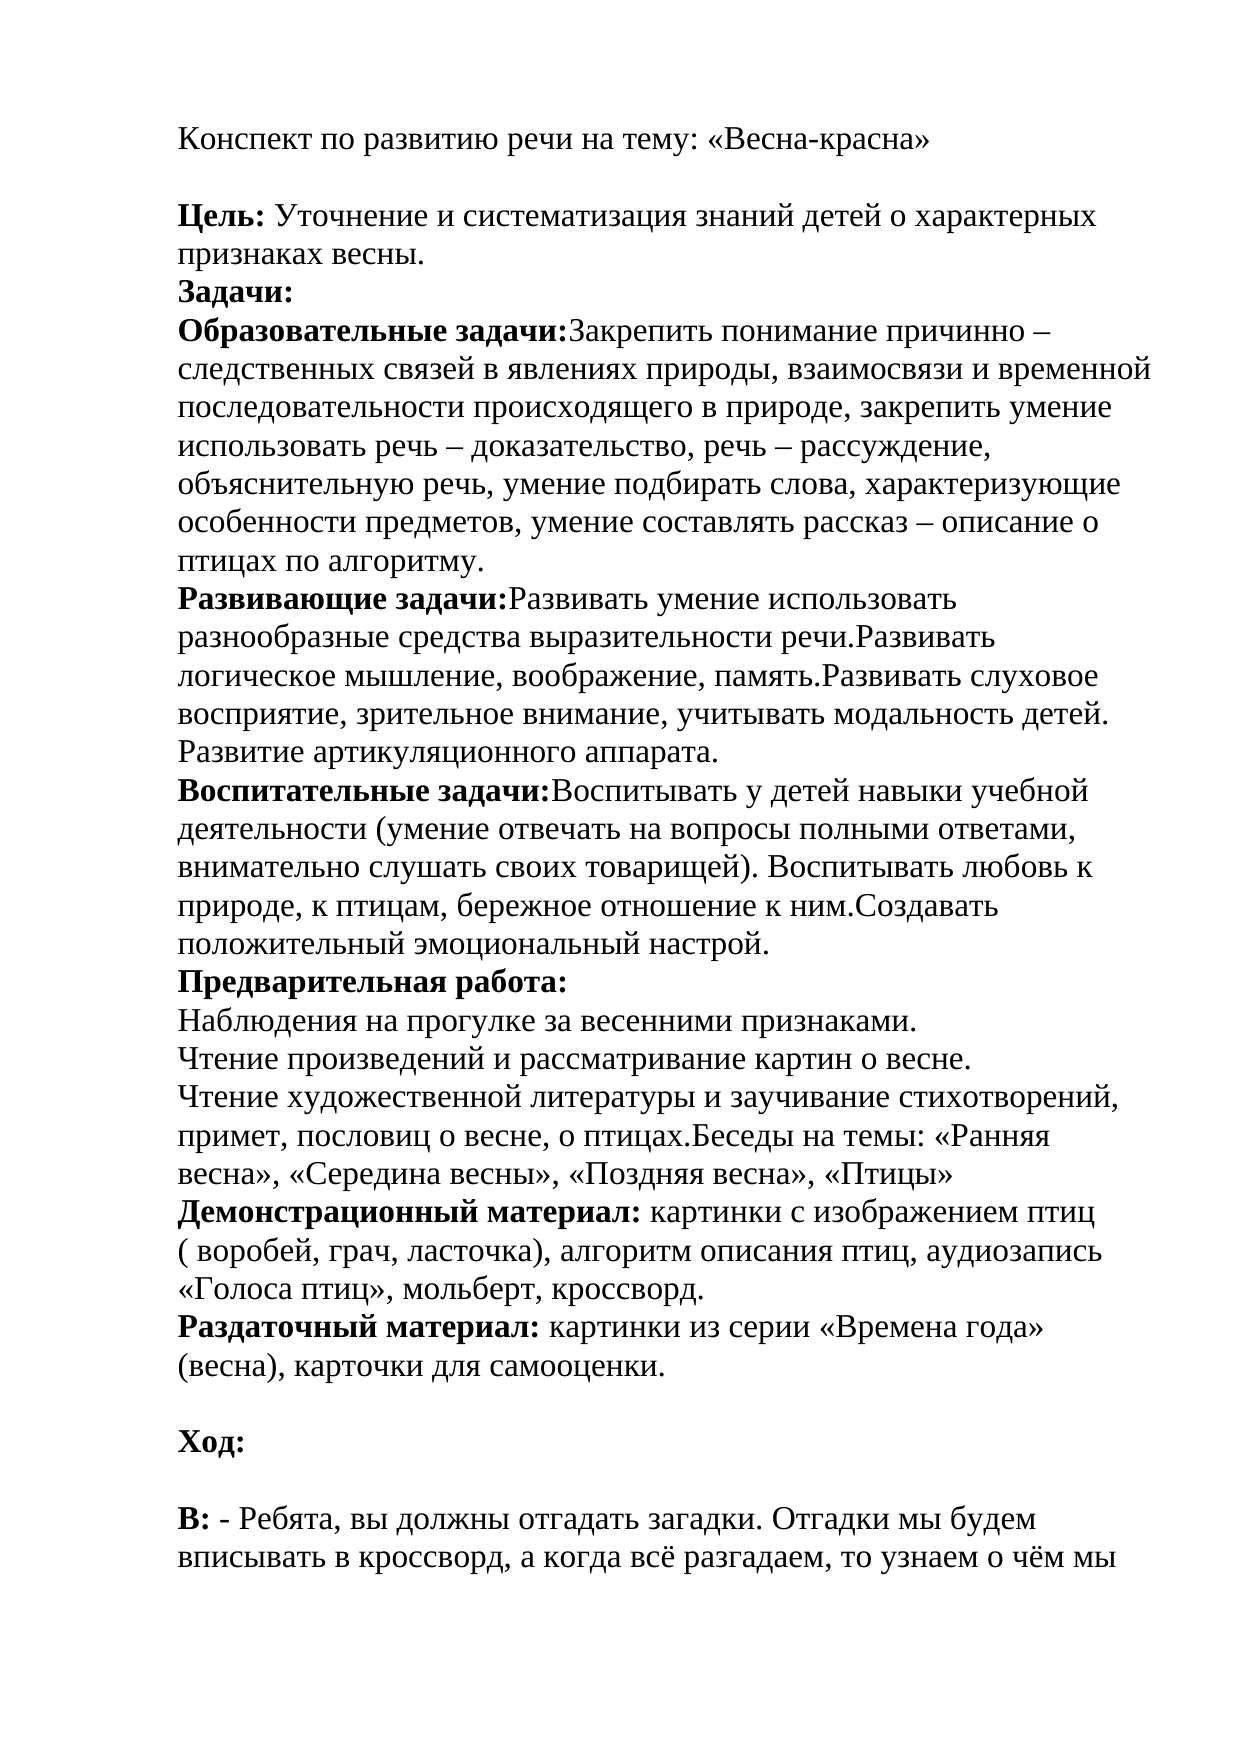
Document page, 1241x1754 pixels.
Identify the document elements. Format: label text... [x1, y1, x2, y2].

text Конспект по развитию речи на тему: «Весна-красна» [177, 118, 1152, 156]
text Цель: Уточнение и систематизация знаний детей о характерных признаках весны. [177, 195, 1152, 271]
text Развивающие задачи:Развивать умение использовать разнообразные средства выразительности речи.Развивать логическое мышление, воображение, память.Развивать слуховое восприятие, зрительное внимание, учитывать модальность детей. [177, 578, 1152, 731]
text Предварительная работа: [177, 961, 1152, 1000]
text Развитие артикуляционного аппарата. [177, 731, 1152, 770]
text Воспитательные задачи:Воспитывать у детей навыки учебной деятельности (умение отвечать на вопросы полными ответами, внимательно слушать своих товарищей). Воспитывать любовь к природе, к птицам, бережное отношение к ним.Создавать положительный эмоциональный настрой. [177, 770, 1152, 961]
text Задачи: [177, 271, 1152, 310]
text Чтение художественной литературы и заучивание стихотворений, примет, пословиц о весне, о птицах.Беседы на темы: «Ранняя весна», «Середина весны», «Поздняя весна», «Птицы» [177, 1076, 1152, 1191]
text Ход: [177, 1421, 1152, 1460]
text Чтение произведений и рассматривание картин о весне. [177, 1038, 1152, 1076]
text Наблюдения на прогулке за весенними признаками. [177, 1000, 1152, 1038]
text Раздаточный материал: картинки из серии «Времена года» (весна), карточки для самооценки. [177, 1306, 1152, 1383]
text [177, 1498, 1152, 1575]
text Образовательные задачи:Закрепить понимание причинно – следственных связей в явлениях природы, взаимосвязи и временной последовательности происходящего в природе, закрепить умение использовать речь – доказательство, речь – рассуждение, объяснительную речь, умение подбирать слова, характеризующие особенности предметов, умение составлять рассказ – описание о птицах по алгоритму. [177, 310, 1152, 578]
text Демонстрационный материал: картинки с изображением птиц ( воробей, грач, ласточка), алгоритм описания птиц, аудиозапись «Голоса птиц», мольберт, кроссворд. [177, 1191, 1152, 1306]
